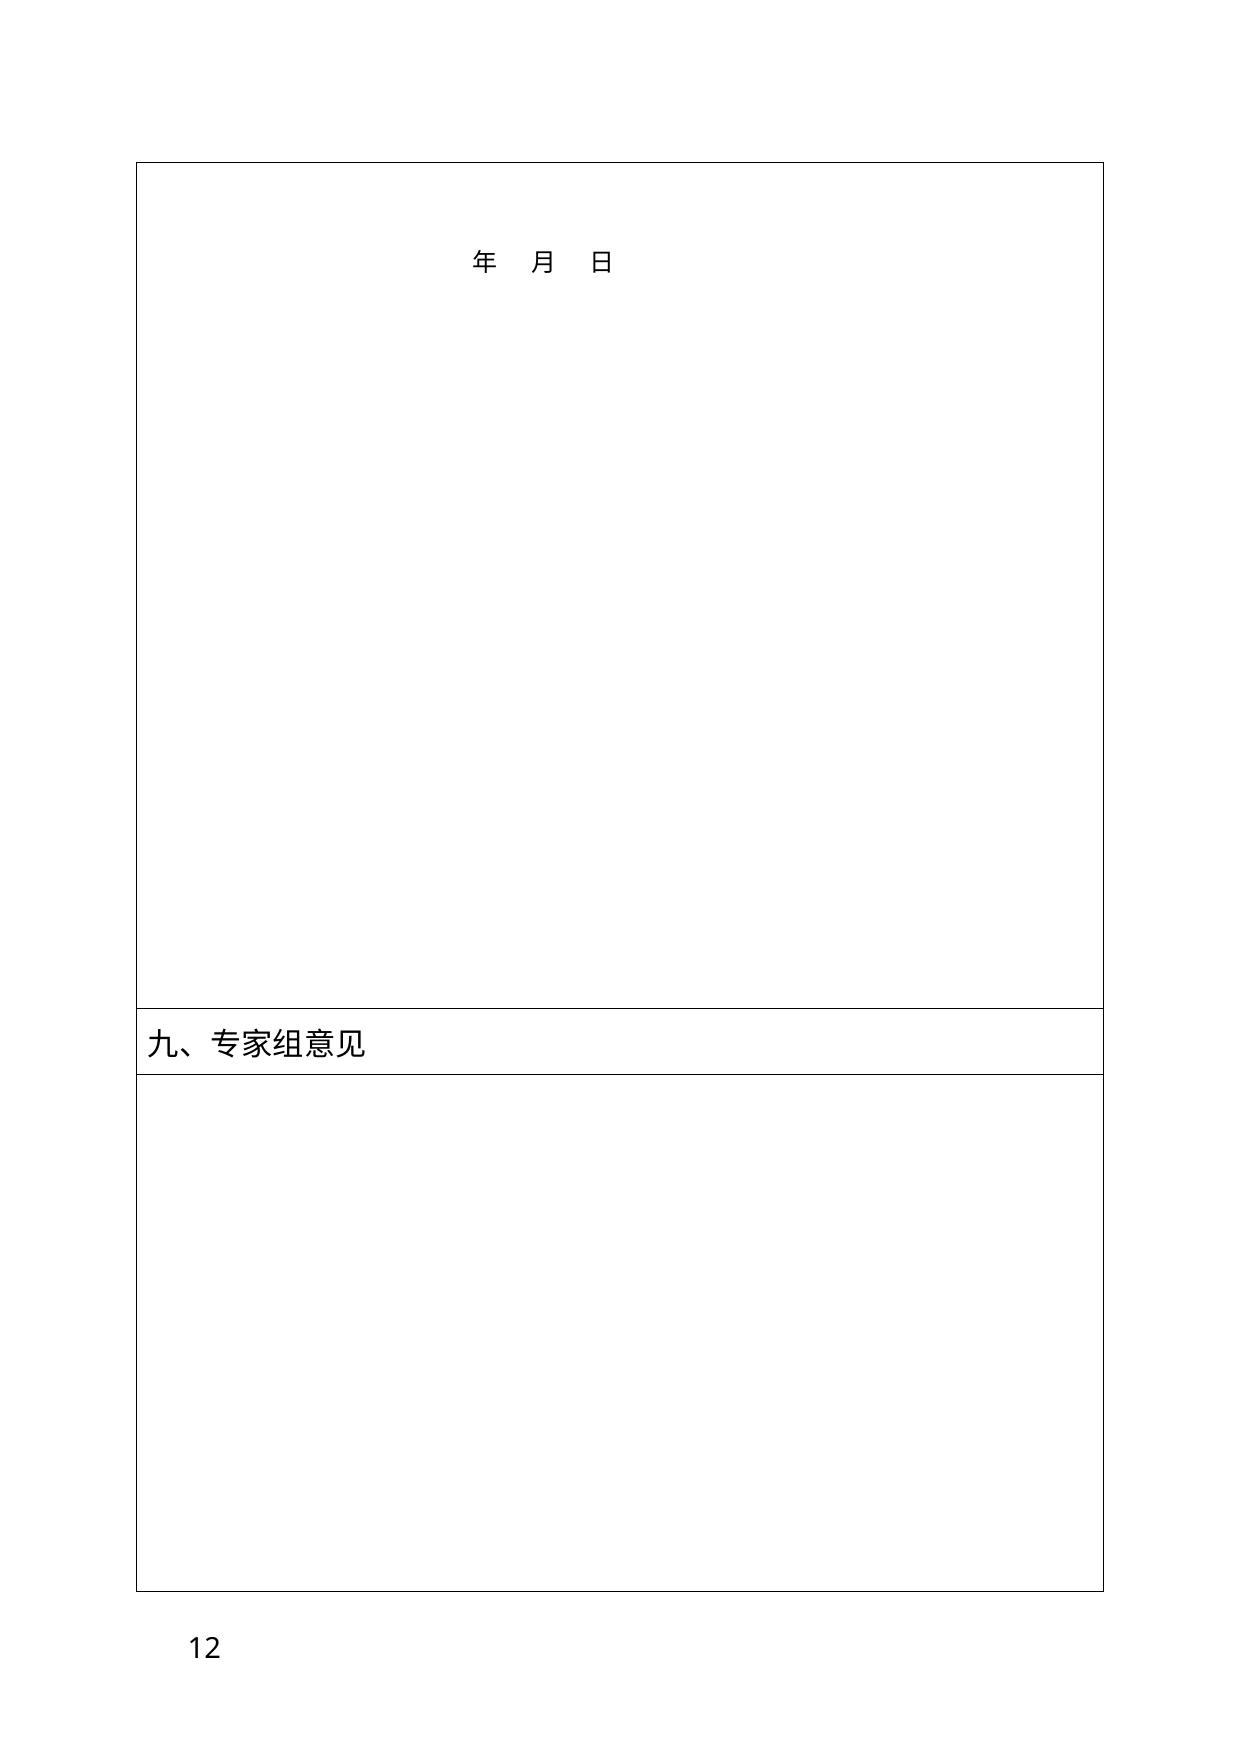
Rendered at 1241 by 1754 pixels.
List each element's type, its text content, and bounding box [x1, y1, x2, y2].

table_cell 九、专家组意见 [137, 1009, 1103, 1074]
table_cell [137, 163, 1103, 1008]
table_cell [137, 1075, 1103, 1591]
